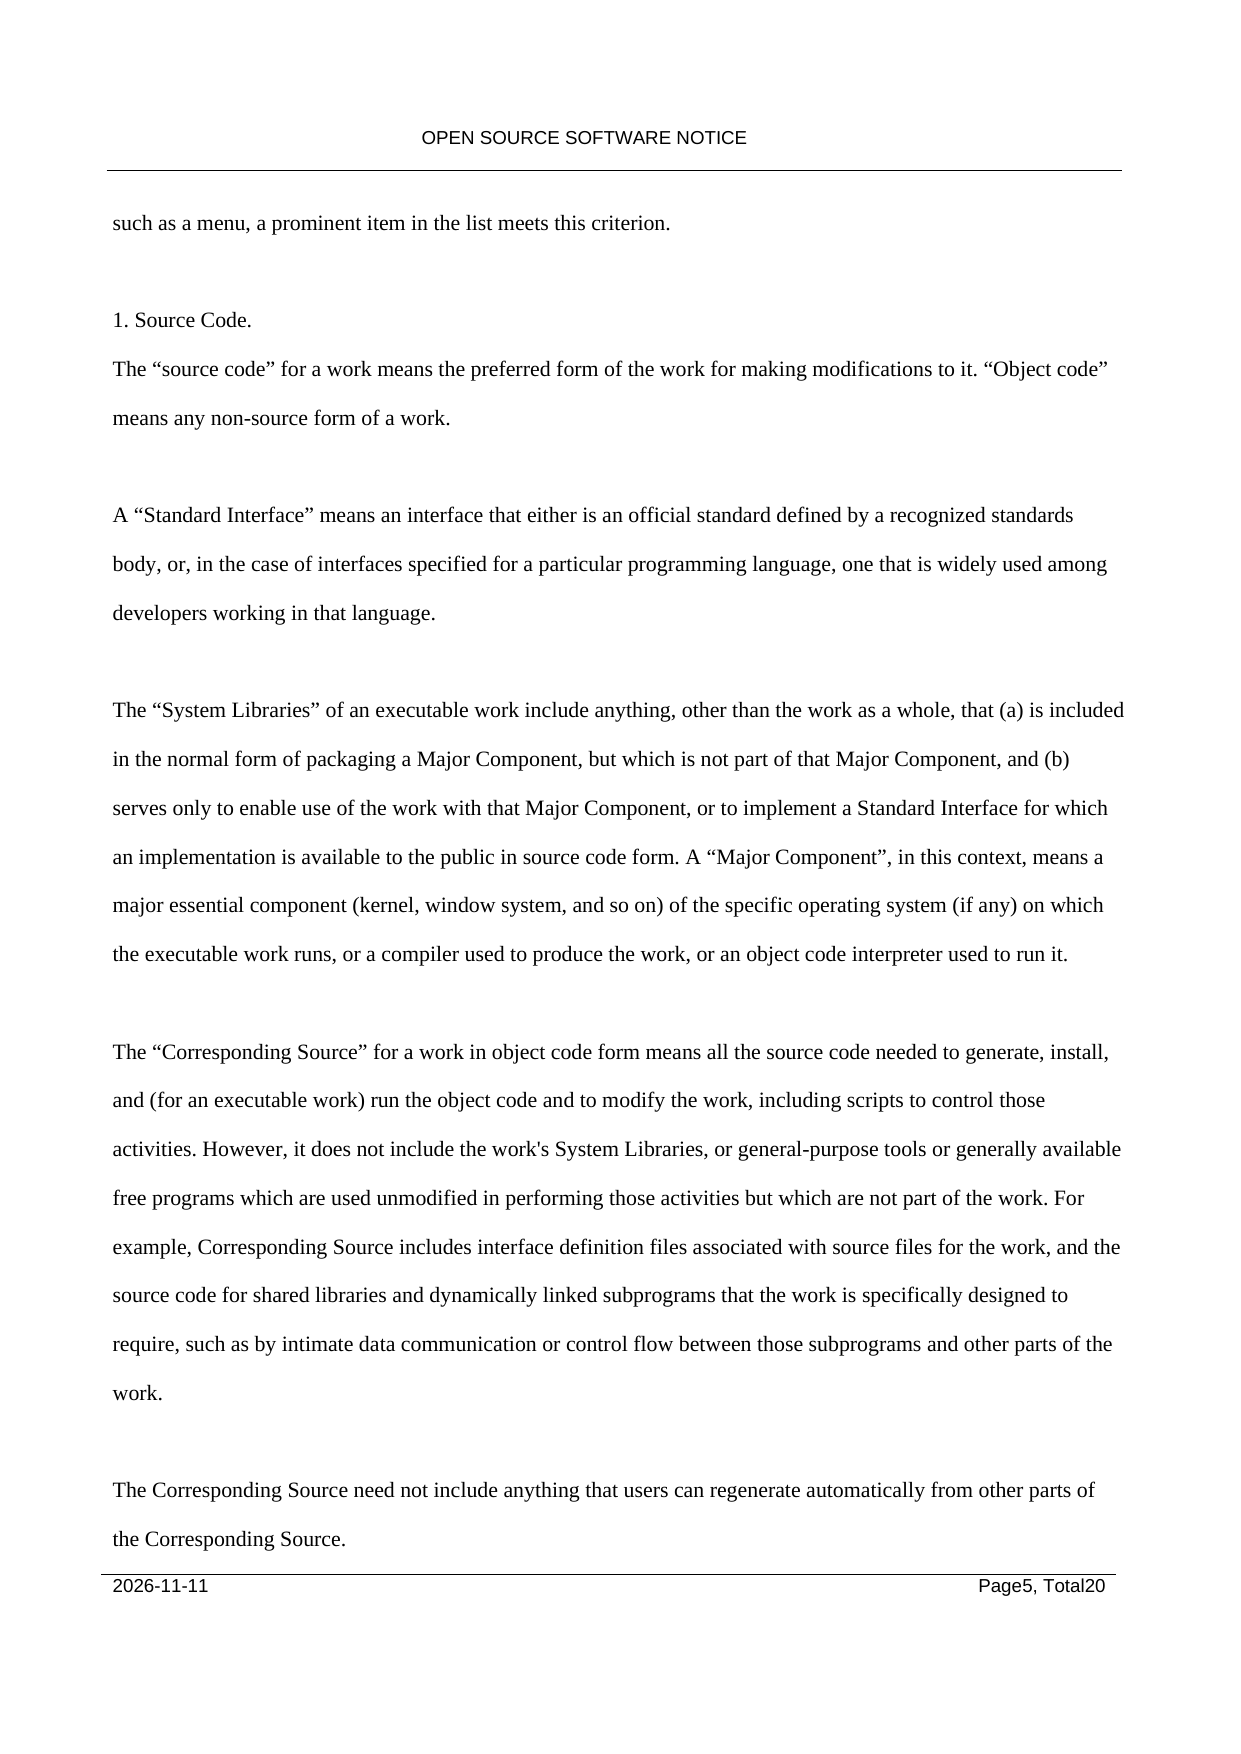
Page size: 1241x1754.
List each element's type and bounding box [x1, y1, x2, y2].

text [112, 206, 1128, 1555]
